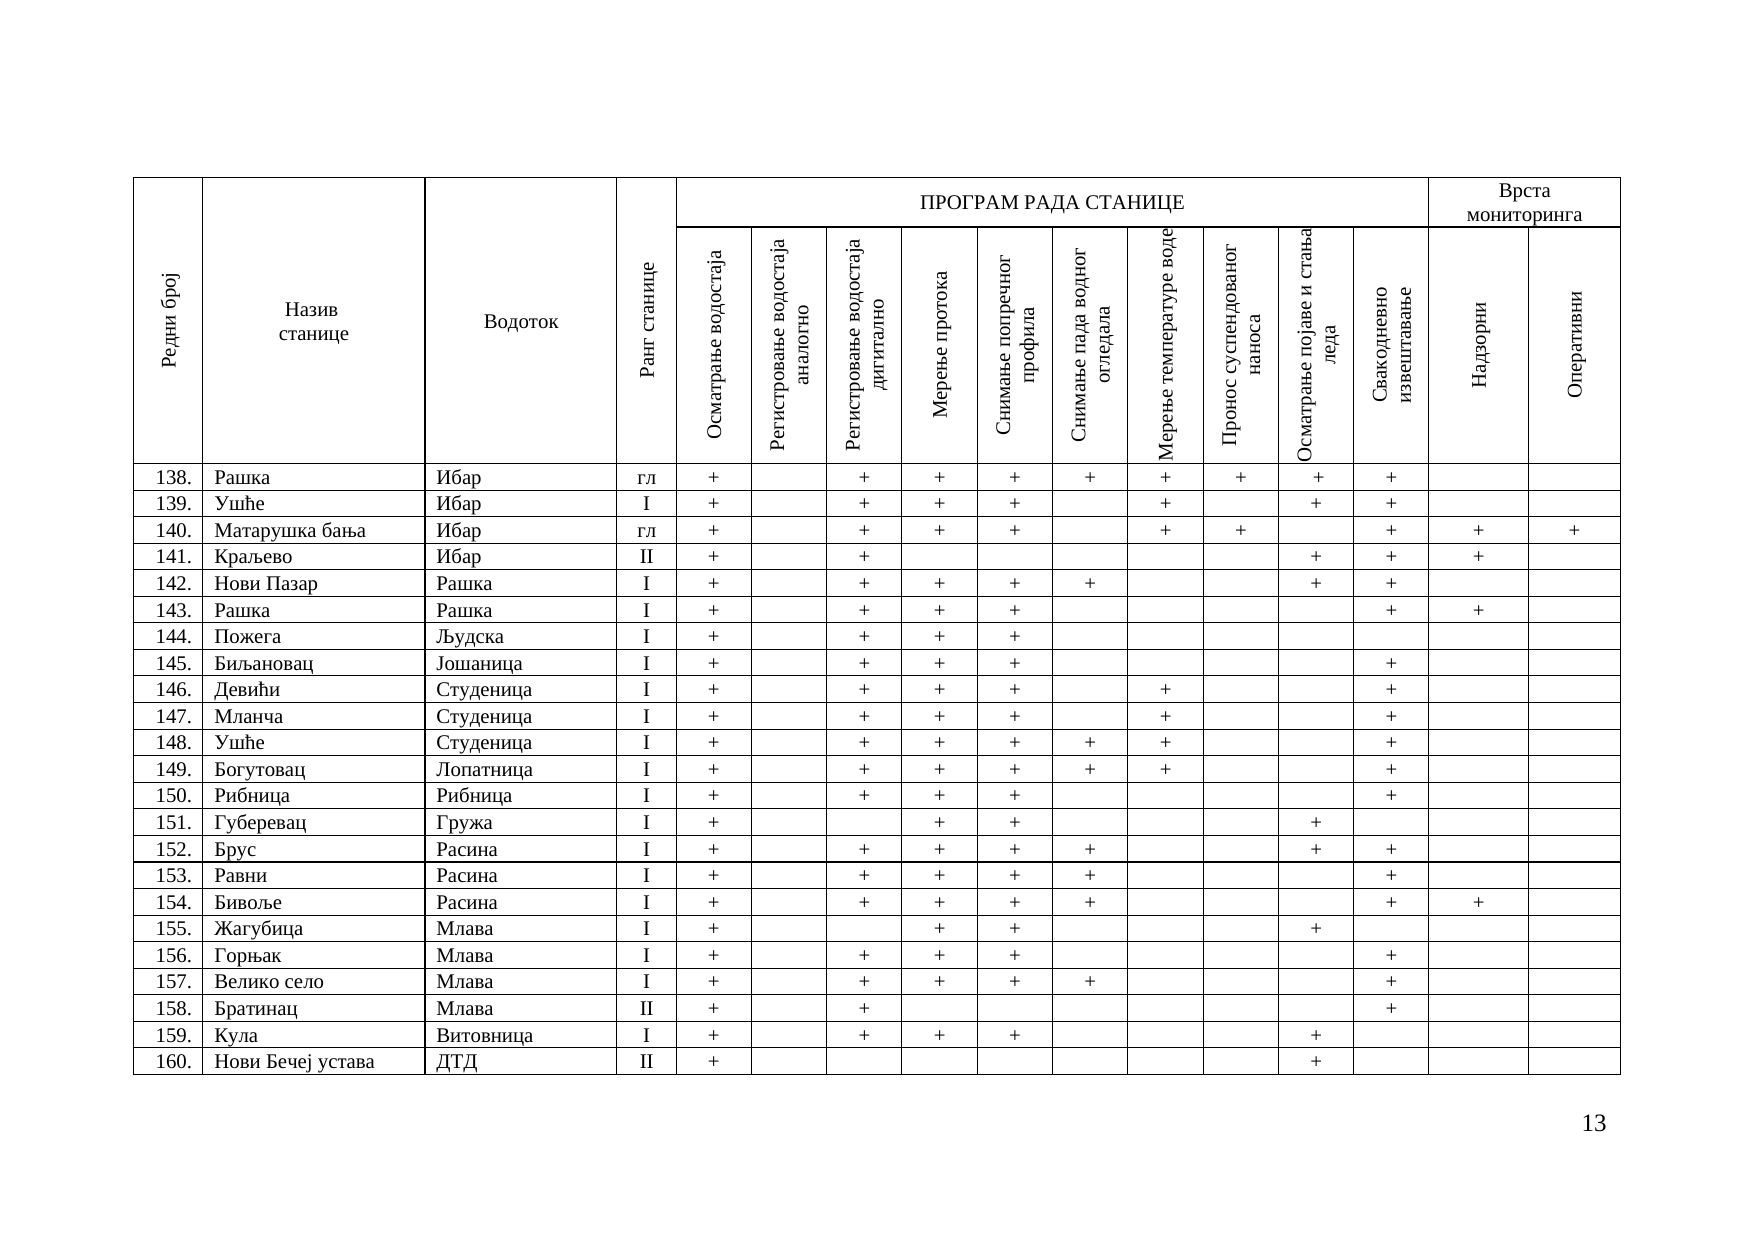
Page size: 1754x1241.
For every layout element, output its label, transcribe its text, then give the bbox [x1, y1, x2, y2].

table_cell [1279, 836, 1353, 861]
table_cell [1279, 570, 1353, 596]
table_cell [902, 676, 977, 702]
table_cell Регистровање водостаја дигитално [827, 228, 901, 463]
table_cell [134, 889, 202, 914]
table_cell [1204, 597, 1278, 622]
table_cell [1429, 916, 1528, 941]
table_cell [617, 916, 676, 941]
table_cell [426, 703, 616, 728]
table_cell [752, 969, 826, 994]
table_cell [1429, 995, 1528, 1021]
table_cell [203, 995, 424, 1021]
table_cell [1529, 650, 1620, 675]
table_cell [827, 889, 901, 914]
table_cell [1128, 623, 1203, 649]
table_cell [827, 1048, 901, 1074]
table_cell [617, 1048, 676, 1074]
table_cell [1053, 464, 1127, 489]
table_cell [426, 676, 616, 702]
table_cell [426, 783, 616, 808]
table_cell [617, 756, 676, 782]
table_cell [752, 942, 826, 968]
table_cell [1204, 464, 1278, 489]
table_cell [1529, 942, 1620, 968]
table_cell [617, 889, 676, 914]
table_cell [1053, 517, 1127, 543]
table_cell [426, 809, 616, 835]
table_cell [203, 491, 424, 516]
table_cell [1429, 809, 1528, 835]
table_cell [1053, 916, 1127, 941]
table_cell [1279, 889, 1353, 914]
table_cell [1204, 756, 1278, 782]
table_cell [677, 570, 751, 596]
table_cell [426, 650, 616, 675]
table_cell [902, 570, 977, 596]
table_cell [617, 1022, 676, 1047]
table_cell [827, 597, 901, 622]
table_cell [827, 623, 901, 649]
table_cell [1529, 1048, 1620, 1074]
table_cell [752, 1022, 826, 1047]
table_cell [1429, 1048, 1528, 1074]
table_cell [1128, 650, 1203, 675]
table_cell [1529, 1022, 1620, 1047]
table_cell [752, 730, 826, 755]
table_cell Осматрање водостаја [677, 228, 751, 463]
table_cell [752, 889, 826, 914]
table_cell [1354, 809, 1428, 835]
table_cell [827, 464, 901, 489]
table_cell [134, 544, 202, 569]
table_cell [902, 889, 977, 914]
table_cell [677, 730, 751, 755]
table_cell Регистровање водостаја аналогно [752, 228, 826, 463]
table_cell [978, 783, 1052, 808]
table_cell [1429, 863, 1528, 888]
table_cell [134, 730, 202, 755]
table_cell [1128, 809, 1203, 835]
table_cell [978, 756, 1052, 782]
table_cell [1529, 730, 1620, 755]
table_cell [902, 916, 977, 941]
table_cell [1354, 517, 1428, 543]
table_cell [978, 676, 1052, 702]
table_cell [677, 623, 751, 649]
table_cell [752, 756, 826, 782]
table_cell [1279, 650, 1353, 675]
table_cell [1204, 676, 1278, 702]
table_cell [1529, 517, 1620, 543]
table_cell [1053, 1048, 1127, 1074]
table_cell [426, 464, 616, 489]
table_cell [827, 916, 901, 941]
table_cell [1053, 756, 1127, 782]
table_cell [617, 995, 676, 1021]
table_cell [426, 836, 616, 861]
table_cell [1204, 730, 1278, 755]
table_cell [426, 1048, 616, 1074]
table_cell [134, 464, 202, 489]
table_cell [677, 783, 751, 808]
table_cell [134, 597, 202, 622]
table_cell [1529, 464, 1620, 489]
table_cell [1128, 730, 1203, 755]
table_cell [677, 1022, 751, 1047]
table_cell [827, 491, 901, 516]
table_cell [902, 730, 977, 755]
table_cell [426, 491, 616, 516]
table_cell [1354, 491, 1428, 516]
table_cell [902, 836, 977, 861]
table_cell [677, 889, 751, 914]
table_header Ранг станице [617, 178, 676, 463]
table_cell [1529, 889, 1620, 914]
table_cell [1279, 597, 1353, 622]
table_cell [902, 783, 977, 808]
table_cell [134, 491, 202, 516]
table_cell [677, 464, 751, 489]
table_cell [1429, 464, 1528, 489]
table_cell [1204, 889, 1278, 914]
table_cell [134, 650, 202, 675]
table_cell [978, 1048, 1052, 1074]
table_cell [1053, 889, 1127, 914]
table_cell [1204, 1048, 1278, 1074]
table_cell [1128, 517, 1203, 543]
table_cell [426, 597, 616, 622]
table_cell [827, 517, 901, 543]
table_cell Оперативни [1529, 228, 1620, 463]
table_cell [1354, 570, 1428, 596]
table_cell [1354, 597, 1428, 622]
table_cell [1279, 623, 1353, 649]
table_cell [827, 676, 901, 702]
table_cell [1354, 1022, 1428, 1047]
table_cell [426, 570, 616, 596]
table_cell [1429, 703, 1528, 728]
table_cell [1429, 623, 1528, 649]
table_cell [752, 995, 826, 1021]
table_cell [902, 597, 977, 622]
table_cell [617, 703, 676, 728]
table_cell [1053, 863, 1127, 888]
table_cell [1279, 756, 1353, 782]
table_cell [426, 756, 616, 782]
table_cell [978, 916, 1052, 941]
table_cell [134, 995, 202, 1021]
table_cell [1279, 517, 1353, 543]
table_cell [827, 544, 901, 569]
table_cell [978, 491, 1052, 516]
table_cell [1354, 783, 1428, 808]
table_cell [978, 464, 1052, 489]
table_cell Мерење температуре воде [1128, 228, 1203, 463]
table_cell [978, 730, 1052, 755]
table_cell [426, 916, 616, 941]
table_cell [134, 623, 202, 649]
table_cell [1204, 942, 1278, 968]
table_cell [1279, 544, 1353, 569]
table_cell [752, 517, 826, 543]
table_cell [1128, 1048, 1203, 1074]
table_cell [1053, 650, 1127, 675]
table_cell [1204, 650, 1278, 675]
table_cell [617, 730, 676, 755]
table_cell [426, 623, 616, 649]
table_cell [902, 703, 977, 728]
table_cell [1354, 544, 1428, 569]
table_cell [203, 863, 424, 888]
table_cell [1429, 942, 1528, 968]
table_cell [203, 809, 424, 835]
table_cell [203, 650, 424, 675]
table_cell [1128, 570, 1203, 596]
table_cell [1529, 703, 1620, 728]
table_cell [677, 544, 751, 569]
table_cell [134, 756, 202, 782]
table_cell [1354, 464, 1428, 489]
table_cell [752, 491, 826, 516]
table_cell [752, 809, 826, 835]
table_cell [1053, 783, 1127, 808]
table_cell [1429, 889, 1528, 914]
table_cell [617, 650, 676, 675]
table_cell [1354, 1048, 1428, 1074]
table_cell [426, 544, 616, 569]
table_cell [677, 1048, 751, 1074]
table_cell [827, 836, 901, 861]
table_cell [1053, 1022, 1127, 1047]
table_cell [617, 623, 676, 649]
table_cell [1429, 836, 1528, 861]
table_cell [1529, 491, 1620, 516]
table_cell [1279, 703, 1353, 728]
table_cell Снимање пада водног огледала [1053, 228, 1127, 463]
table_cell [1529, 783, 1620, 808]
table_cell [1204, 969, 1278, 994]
table_cell Мерење протока [902, 228, 977, 463]
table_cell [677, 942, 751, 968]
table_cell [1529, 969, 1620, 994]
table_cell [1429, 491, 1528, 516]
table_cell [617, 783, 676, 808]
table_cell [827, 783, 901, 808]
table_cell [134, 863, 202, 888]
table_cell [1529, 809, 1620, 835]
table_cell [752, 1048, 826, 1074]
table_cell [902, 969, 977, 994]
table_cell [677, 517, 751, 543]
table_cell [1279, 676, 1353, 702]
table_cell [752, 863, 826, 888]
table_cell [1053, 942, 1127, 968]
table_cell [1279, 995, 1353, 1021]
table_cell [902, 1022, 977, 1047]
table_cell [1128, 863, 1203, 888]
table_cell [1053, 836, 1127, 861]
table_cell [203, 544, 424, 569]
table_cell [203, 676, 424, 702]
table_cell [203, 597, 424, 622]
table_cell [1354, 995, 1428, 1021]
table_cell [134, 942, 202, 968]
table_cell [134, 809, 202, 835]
table_cell Надзорни [1429, 228, 1528, 463]
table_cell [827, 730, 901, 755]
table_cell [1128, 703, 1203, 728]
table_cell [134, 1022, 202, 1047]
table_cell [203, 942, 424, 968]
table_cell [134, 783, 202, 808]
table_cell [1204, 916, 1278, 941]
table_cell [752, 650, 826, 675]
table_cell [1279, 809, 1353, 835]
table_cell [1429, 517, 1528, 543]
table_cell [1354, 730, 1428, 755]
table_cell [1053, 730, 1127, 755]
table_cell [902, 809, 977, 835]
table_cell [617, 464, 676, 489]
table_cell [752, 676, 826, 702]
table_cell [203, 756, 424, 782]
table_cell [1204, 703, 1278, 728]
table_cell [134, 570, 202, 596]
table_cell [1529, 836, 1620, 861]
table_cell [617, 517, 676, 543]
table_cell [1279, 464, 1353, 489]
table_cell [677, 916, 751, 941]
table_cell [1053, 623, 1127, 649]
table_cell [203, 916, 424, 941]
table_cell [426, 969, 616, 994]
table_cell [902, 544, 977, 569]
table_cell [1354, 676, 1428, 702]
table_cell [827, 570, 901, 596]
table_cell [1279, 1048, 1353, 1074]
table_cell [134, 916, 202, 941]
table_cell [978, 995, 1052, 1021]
table_header Водоток [426, 178, 616, 463]
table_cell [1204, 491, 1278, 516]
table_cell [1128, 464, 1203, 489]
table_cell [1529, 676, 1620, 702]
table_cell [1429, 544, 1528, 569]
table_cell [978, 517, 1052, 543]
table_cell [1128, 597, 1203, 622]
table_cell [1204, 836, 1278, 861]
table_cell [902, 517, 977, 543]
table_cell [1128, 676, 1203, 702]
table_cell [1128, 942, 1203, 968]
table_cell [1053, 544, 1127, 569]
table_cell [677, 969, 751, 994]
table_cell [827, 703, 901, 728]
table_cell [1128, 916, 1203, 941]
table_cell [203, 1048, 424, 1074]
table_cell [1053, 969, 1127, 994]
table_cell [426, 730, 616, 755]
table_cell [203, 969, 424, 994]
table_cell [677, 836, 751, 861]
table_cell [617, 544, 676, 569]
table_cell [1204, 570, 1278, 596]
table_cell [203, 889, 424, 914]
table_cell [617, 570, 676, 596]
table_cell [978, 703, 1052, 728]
table_header Назив станице [203, 178, 424, 463]
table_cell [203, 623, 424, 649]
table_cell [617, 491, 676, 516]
table_cell Свакодневно извештавање [1354, 228, 1428, 463]
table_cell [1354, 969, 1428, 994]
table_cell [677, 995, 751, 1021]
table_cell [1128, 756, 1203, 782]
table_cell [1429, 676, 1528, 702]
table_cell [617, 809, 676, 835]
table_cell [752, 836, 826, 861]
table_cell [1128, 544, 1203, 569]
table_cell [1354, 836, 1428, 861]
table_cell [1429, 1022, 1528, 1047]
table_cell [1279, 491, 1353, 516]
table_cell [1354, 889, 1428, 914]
table_header ПРОГРАМ РАДА СТАНИЦЕ [677, 178, 1428, 226]
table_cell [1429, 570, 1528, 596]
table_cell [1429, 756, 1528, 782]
table_cell Снимање попречног профила [978, 228, 1052, 463]
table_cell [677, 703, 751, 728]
table_header Редни број [134, 178, 202, 463]
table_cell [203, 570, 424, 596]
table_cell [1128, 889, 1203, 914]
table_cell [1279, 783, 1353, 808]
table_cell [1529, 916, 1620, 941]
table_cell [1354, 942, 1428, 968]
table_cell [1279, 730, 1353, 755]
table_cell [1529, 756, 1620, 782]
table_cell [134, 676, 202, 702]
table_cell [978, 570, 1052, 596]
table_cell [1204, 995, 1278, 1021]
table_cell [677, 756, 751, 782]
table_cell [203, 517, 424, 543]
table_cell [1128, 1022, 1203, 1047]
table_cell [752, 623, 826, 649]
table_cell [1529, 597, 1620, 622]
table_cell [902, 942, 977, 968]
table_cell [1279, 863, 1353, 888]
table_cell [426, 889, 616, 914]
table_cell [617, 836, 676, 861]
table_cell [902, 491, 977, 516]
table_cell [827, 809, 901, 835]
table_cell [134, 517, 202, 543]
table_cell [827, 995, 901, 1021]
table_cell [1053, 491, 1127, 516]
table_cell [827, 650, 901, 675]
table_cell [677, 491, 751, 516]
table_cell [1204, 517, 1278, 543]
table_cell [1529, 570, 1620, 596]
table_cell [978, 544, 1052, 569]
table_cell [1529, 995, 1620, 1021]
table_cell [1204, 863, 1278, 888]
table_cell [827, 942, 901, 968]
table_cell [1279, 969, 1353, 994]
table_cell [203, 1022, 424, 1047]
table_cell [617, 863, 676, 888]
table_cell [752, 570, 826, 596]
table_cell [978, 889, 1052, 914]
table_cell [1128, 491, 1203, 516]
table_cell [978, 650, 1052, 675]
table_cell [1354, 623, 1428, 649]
table_cell Пронос суспендованог наноса [1204, 228, 1278, 463]
table_cell Осматрање појаве и стања леда [1279, 228, 1353, 463]
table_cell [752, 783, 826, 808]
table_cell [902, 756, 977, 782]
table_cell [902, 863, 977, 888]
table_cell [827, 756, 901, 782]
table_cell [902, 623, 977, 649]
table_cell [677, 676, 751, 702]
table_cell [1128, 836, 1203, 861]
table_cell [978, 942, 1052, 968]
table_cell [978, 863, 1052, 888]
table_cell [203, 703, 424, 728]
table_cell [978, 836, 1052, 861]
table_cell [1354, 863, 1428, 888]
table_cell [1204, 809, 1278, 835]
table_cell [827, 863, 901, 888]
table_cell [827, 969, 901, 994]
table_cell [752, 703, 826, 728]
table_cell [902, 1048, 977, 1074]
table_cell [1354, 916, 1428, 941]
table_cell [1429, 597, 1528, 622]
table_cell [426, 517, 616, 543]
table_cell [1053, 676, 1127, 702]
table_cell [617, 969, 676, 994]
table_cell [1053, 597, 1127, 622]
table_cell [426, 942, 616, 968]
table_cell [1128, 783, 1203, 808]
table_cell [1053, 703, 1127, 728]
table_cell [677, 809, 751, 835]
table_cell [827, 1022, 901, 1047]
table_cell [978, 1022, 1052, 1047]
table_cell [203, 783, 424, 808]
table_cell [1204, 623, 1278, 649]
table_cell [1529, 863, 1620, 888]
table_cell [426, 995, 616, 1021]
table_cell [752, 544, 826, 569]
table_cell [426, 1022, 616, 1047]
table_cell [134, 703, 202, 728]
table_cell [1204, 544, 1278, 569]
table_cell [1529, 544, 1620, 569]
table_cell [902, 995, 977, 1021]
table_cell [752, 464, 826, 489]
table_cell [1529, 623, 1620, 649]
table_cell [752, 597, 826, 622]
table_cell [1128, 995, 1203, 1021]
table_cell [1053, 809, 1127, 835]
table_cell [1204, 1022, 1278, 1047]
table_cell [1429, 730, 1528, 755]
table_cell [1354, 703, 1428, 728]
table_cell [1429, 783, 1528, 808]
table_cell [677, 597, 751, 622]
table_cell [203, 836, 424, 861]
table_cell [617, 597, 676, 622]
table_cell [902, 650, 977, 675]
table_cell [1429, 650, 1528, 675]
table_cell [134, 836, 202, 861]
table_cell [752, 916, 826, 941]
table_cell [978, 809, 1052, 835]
table_header Врста мониторинга [1429, 178, 1620, 226]
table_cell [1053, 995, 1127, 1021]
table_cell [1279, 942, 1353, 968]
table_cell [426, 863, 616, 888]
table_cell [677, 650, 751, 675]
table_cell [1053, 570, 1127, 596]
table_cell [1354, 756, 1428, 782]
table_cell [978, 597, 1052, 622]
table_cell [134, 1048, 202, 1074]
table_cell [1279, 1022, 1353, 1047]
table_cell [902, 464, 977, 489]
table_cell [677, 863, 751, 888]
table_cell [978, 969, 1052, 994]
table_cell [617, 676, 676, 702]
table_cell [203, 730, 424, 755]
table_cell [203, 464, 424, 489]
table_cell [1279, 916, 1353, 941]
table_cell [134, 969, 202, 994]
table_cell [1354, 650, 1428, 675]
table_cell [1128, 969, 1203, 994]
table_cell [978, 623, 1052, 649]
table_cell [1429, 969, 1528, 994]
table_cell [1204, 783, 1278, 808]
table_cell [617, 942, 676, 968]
